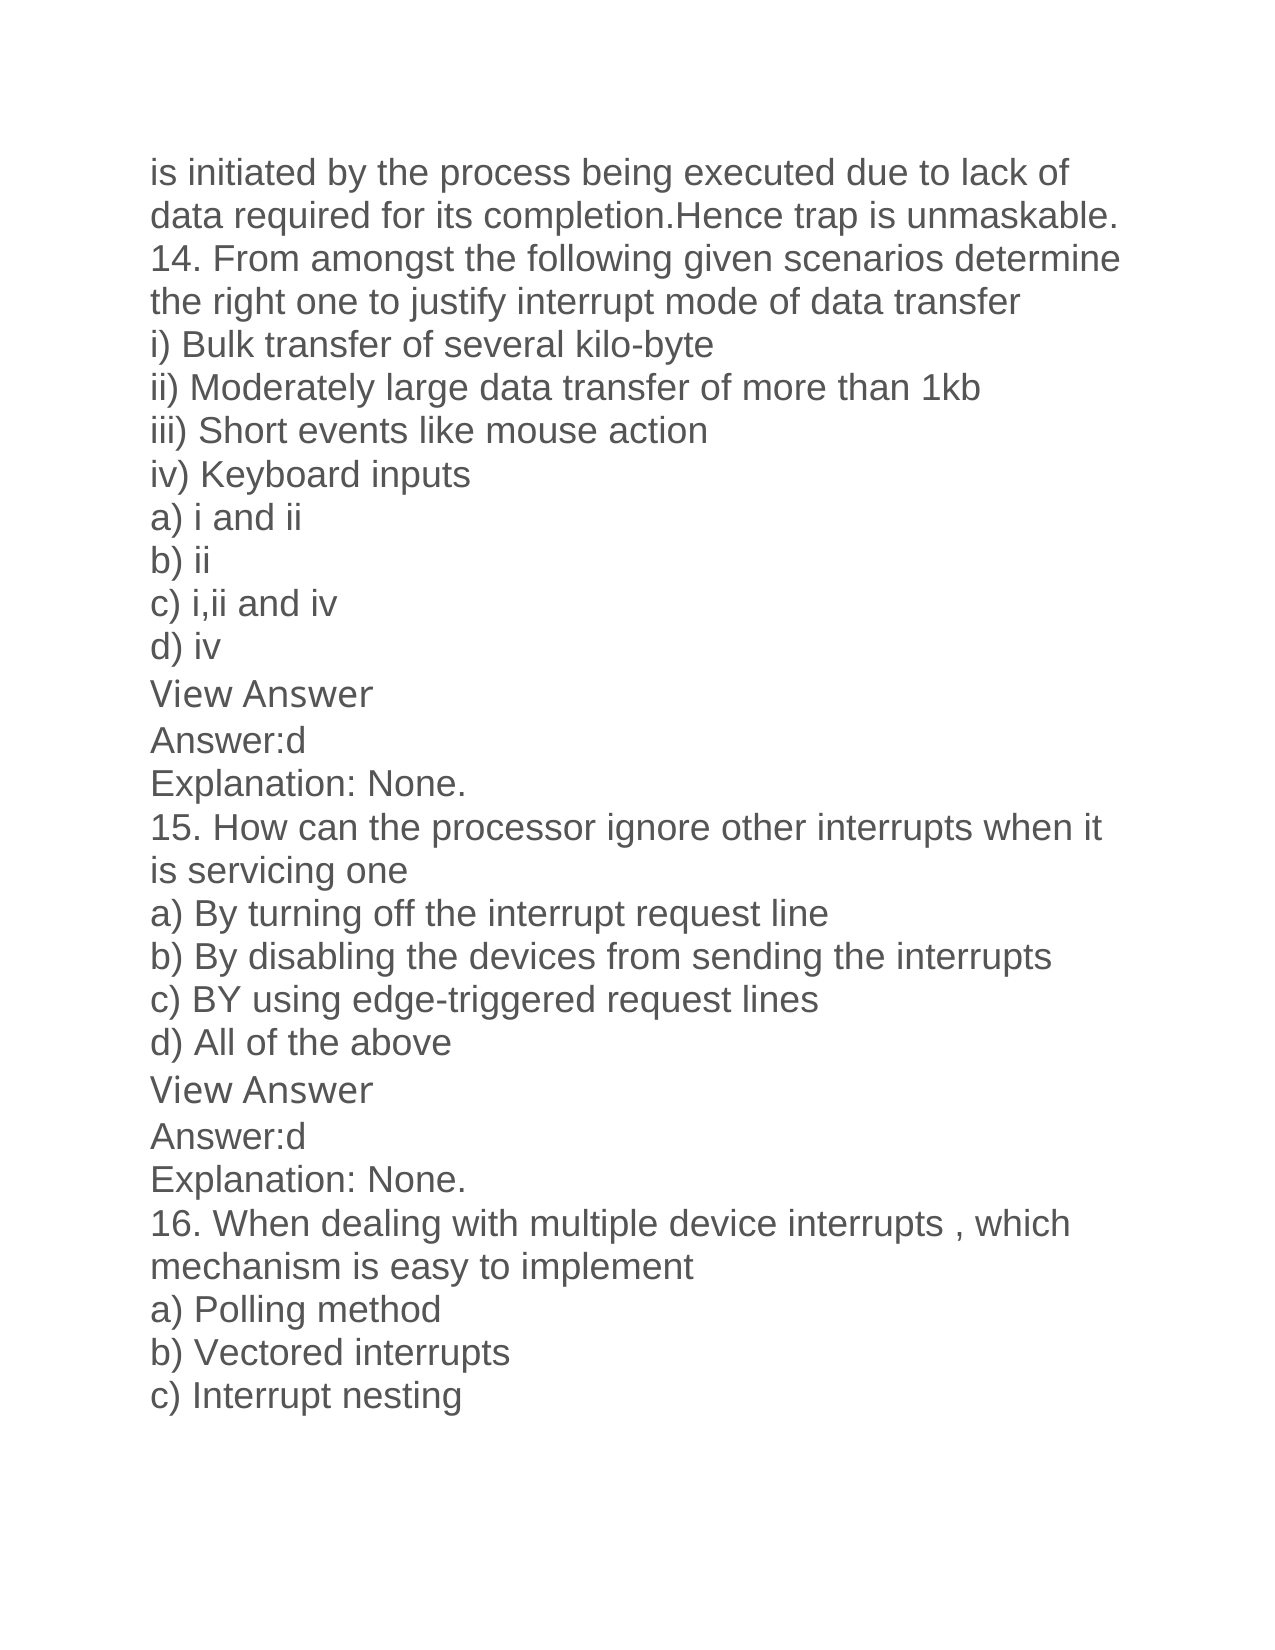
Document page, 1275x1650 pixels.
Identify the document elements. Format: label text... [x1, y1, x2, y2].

text Answer:d Explanation: None. [150, 1114, 1125, 1201]
text 15. How can the processor ignore other interrupts when it is servicing one a) By turning off the interrupt request line b) By disabling the devices from sending the interrupts c) BY using edge-triggered request lines d) All of the above View Answer [150, 805, 1125, 1114]
text 14. From amongst the following given scenarios determine the right one to justify interrupt mode of data transfer i) Bulk transfer of several kilo-byte ii) Moderately large data transfer of more than 1kb iii) Short events like mouse action iv) Keyboard inputs a) i and ii b) ii c) i,ii and iv d) iv View Answer [150, 236, 1125, 718]
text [150, 1201, 1125, 1416]
text Answer:d Explanation: None. [150, 718, 1125, 805]
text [150, 150, 1125, 236]
